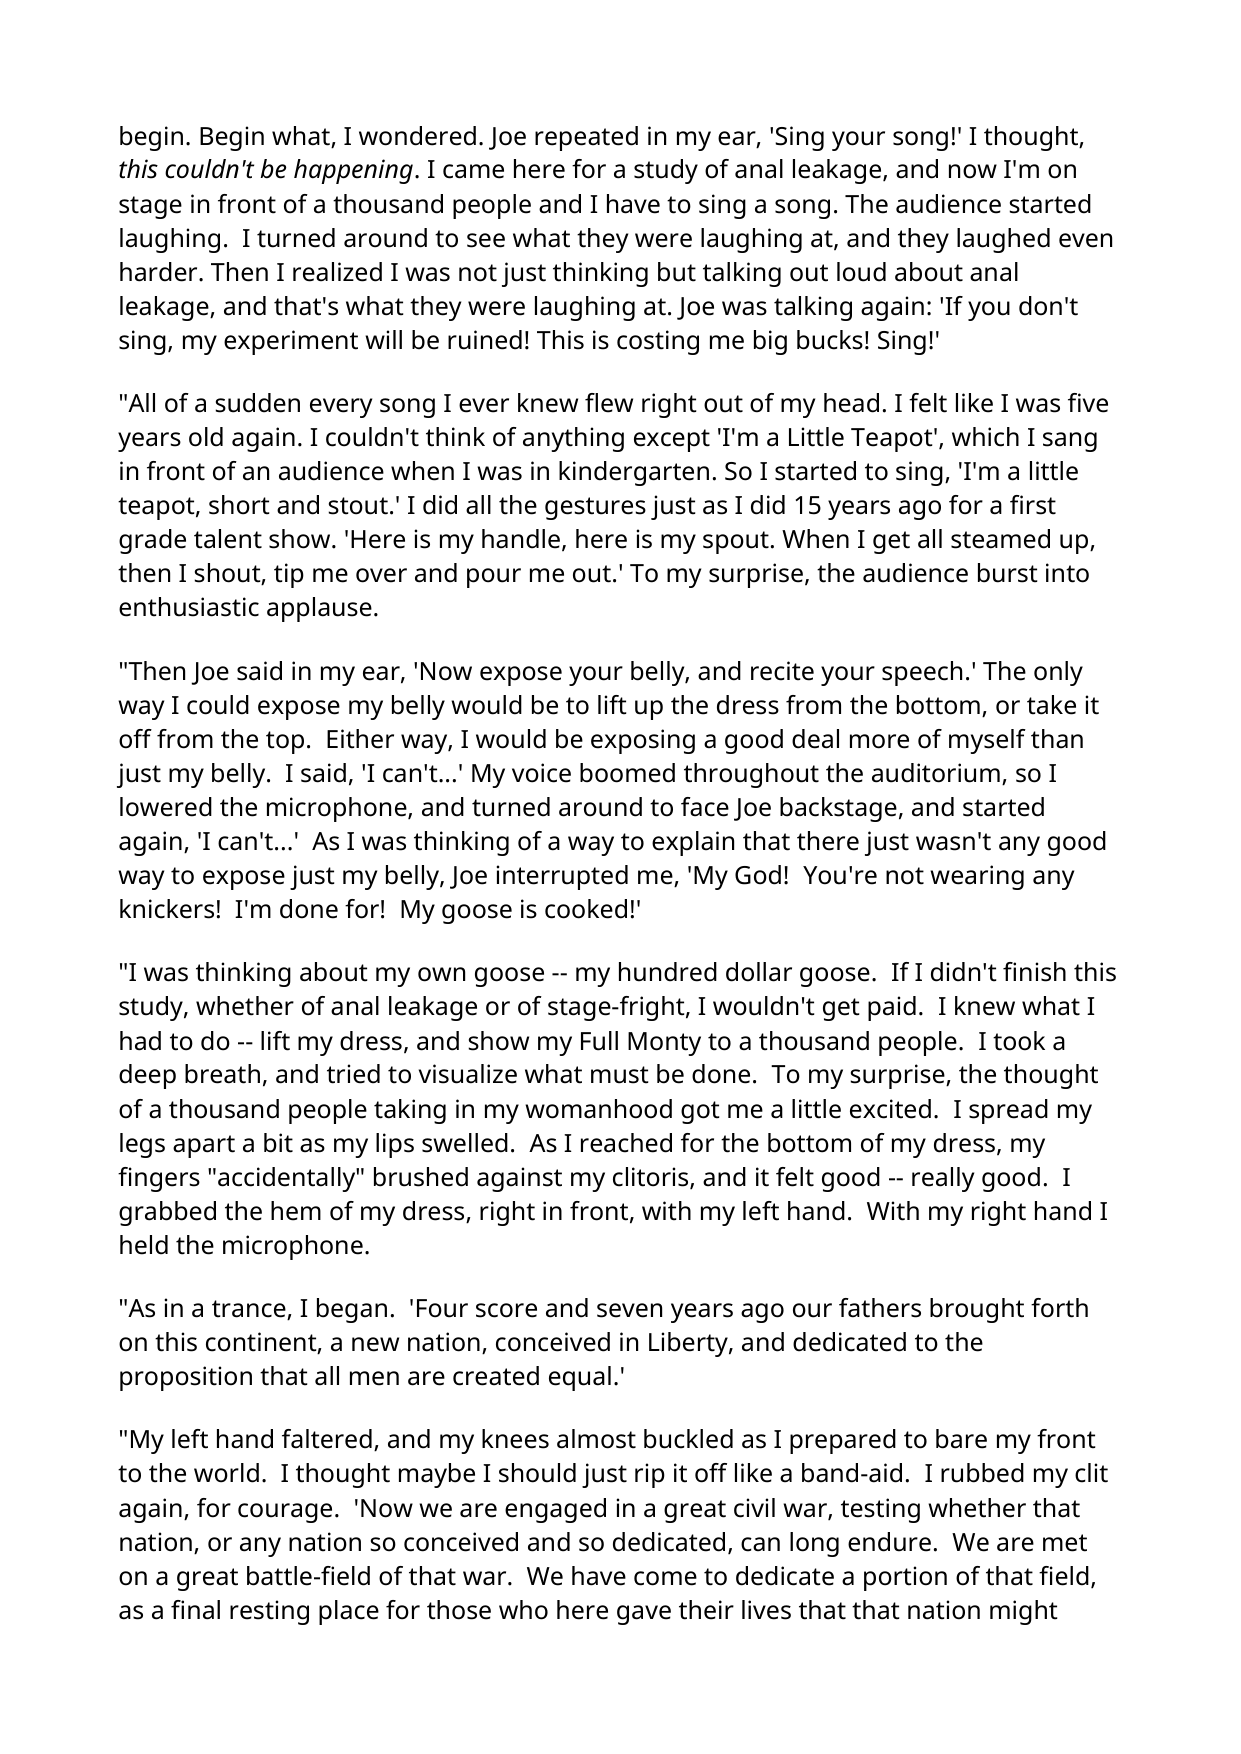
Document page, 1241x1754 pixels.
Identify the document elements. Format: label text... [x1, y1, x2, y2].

text "As in a trance, I began. 'Four score and seven years ago our fathers brought forth on this continent, a new nation, conceived in Liberty, and dedicated to the proposition that all men are created equal.' [118, 1291, 1122, 1393]
text "All of a sudden every song I ever knew flew right out of my head. I felt like I was five years old again. I couldn't think of anything except 'I'm a Little Teapot', which I sang in front of an audience when I was in kindergarten. So I started to sing, 'I'm a little teapot, short and stout.' I did all the gestures just as I did 15 years ago for a first grade talent show. 'Here is my handle, here is my spout. When I get all steamed up, then I shout, tip me over and pour me out.' To my surprise, the audience burst into enthusiastic applause. [118, 386, 1122, 624]
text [118, 118, 1122, 357]
text "I was thinking about my own goose -- my hundred dollar goose. If I didn't finish this study, whether of anal leakage or of stage-fright, I wouldn't get paid. I knew what I had to do -- lift my dress, and show my Full Monty to a thousand people. I took a deep breath, and tried to visualize what must be done. To my surprise, the thought of a thousand people taking in my womanhood got me a little excited. I spread my legs apart a bit as my lips swelled. As I reached for the bottom of my dress, my fingers "accidentally" brushed against my clitoris, and it felt good -- really good. I grabbed the hem of my dress, right in front, with my left hand. With my right hand I held the microphone. [118, 955, 1122, 1262]
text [118, 1422, 1122, 1626]
text "Then Joe said in my ear, 'Now expose your belly, and recite your speech.' The only way I could expose my belly would be to lift up the dress from the bottom, or take it off from the top. Either way, I would be exposing a good deal more of myself than just my belly. I said, 'I can't...' My voice boomed throughout the auditorium, so I lowered the microphone, and turned around to face Joe backstage, and started again, 'I can't...' As I was thinking of a way to explain that there just wasn't any good way to expose just my belly, Joe interrupted me, 'My God! You're not wearing any knickers! I'm done for! My goose is cooked!' [118, 653, 1122, 926]
